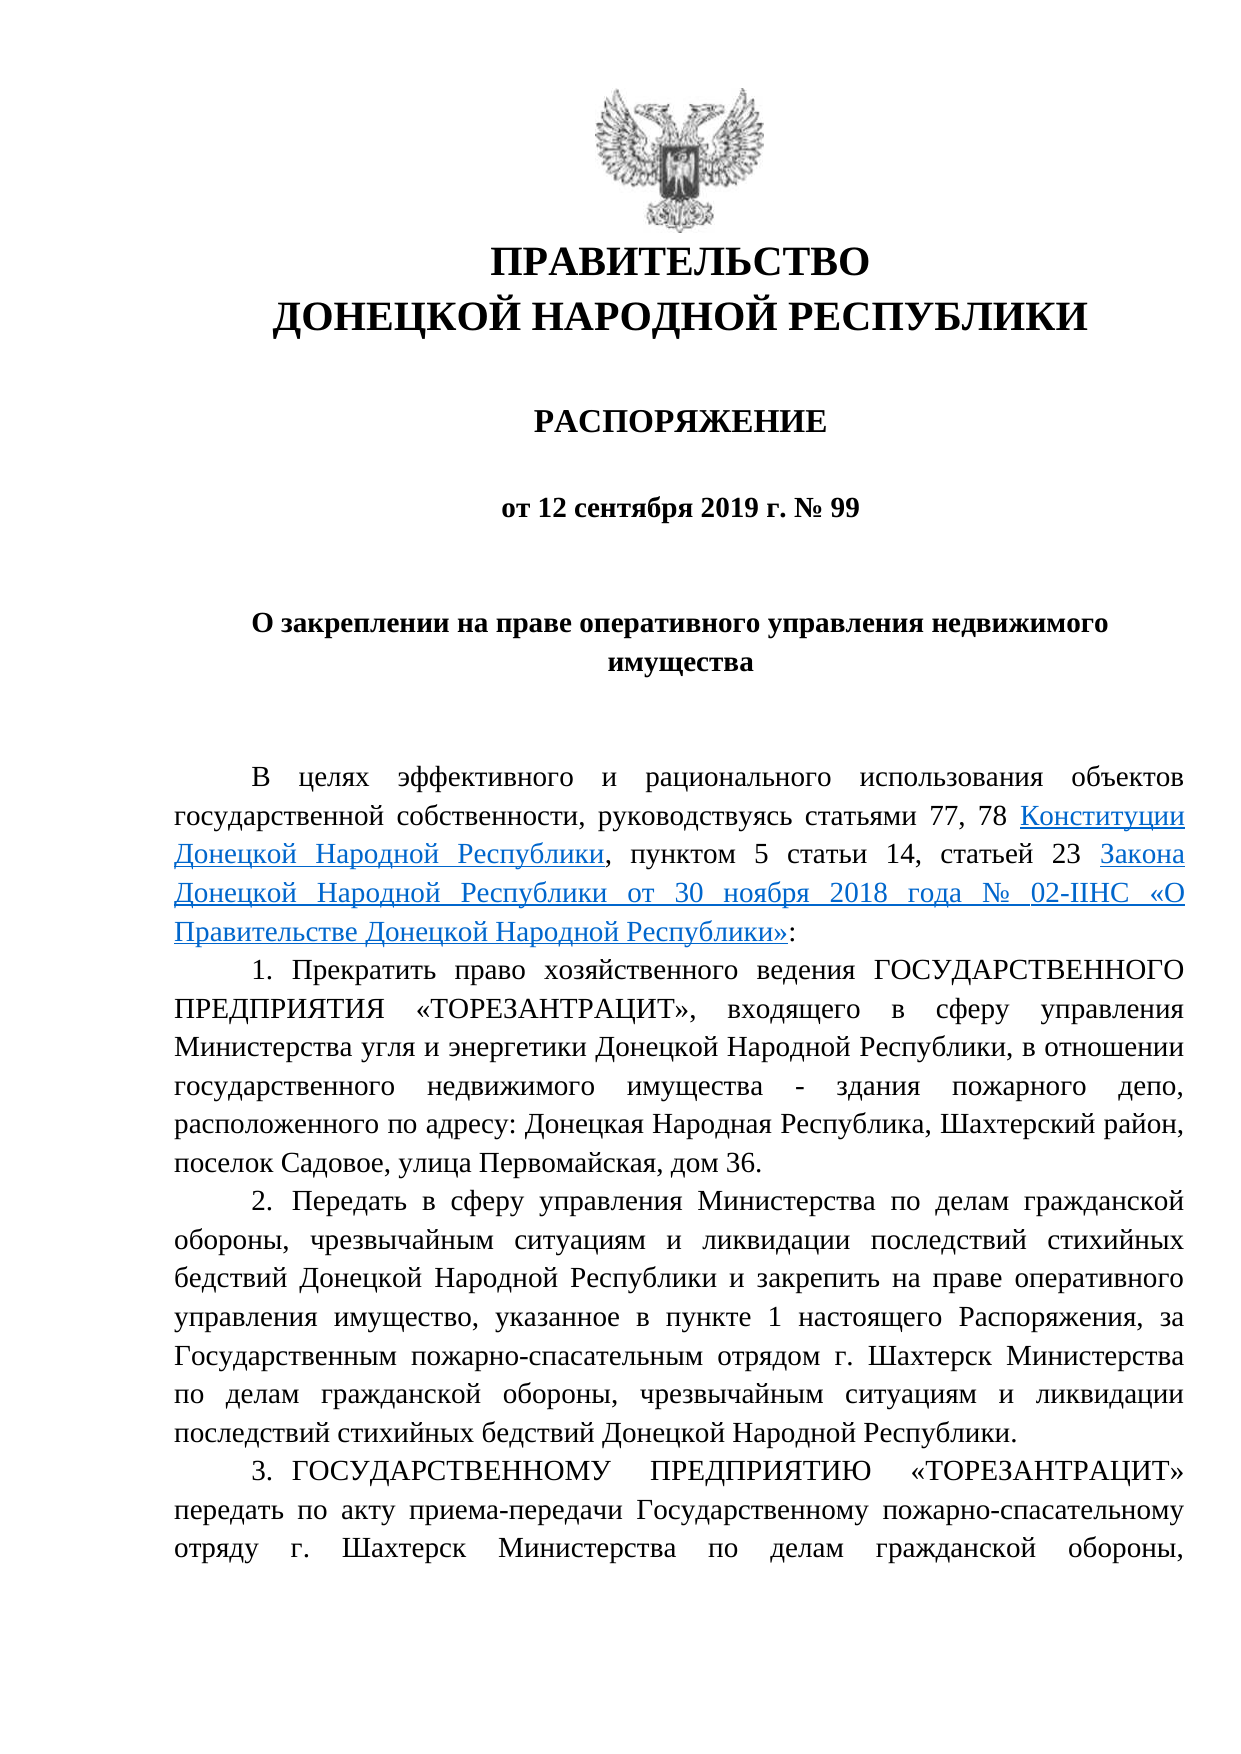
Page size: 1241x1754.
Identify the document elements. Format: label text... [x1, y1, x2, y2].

list Прекратить право хозяйственного ведения ГОСУДАРСТВЕННОГО ПРЕДПРИЯТИЯ «ТОРЕЗАНТРАЦИТ», входящего в сферу управления Министерства угля и энергетики Донецкой Народной Республики, в отношении государственного недвижимого имущества - здания пожарного депо, расположенного по адресу: Донецкая Народная Республика, Шахтерский район, поселок Садовое, улица Первомайская, дом 36. [174, 952, 1185, 1178]
text ДОНЕЦКОЙ НАРОДНОЙ РЕСПУБЛИКИ [176, 291, 1185, 339]
text ПРАВИТЕЛЬСТВО [176, 236, 1185, 284]
list Передать в сферу управления Министерства по делам гражданской обороны, чрезвычайным ситуациям и ликвидации последствий стихийных бедствий Донецкой Народной Республики и закрепить на праве оперативного управления имущество, указанное в пункте 1 настоящего Распоряжения, за Государственным пожарно-спасательным отрядом г. Шахтерск Министерства по делам гражданской обороны, чрезвычайным ситуациям и ликвидации последствий стихийных бедствий Донецкой Народной Республики. [174, 1183, 1185, 1448]
picture [595, 88, 764, 233]
text РАСПОРЯЖЕНИЕ [176, 402, 1185, 440]
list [174, 1453, 1185, 1564]
text О закреплении на праве оперативного управления недвижимого [174, 605, 1185, 639]
text имущества [176, 644, 1185, 677]
text В целях эффективного и рационального использования объектов государственной собственности, руководствуясь статьями 77, 78 Конституции Донецкой Народной Республики, пунктом 5 статьи 14, статьей 23 Закона Донецкой Народной Республики от 30 ноября 2018 года № 02-IIHC «О Правительстве Донецкой Народной Республики»: [174, 759, 1185, 904]
text от 12 сентября 2019 г. № 99 [176, 490, 1185, 523]
text В целях эффективного и рационального использования объектов государственной собственности, руководствуясь статьями 77, 78 Конституции Донецкой Народной Республики, пунктом 5 статьи 14, статьей 23 Закона Донецкой Народной Республики от 30 ноября 2018 года № 02-IIHC «О Правительстве Донецкой Народной Республики»: [174, 905, 1185, 947]
